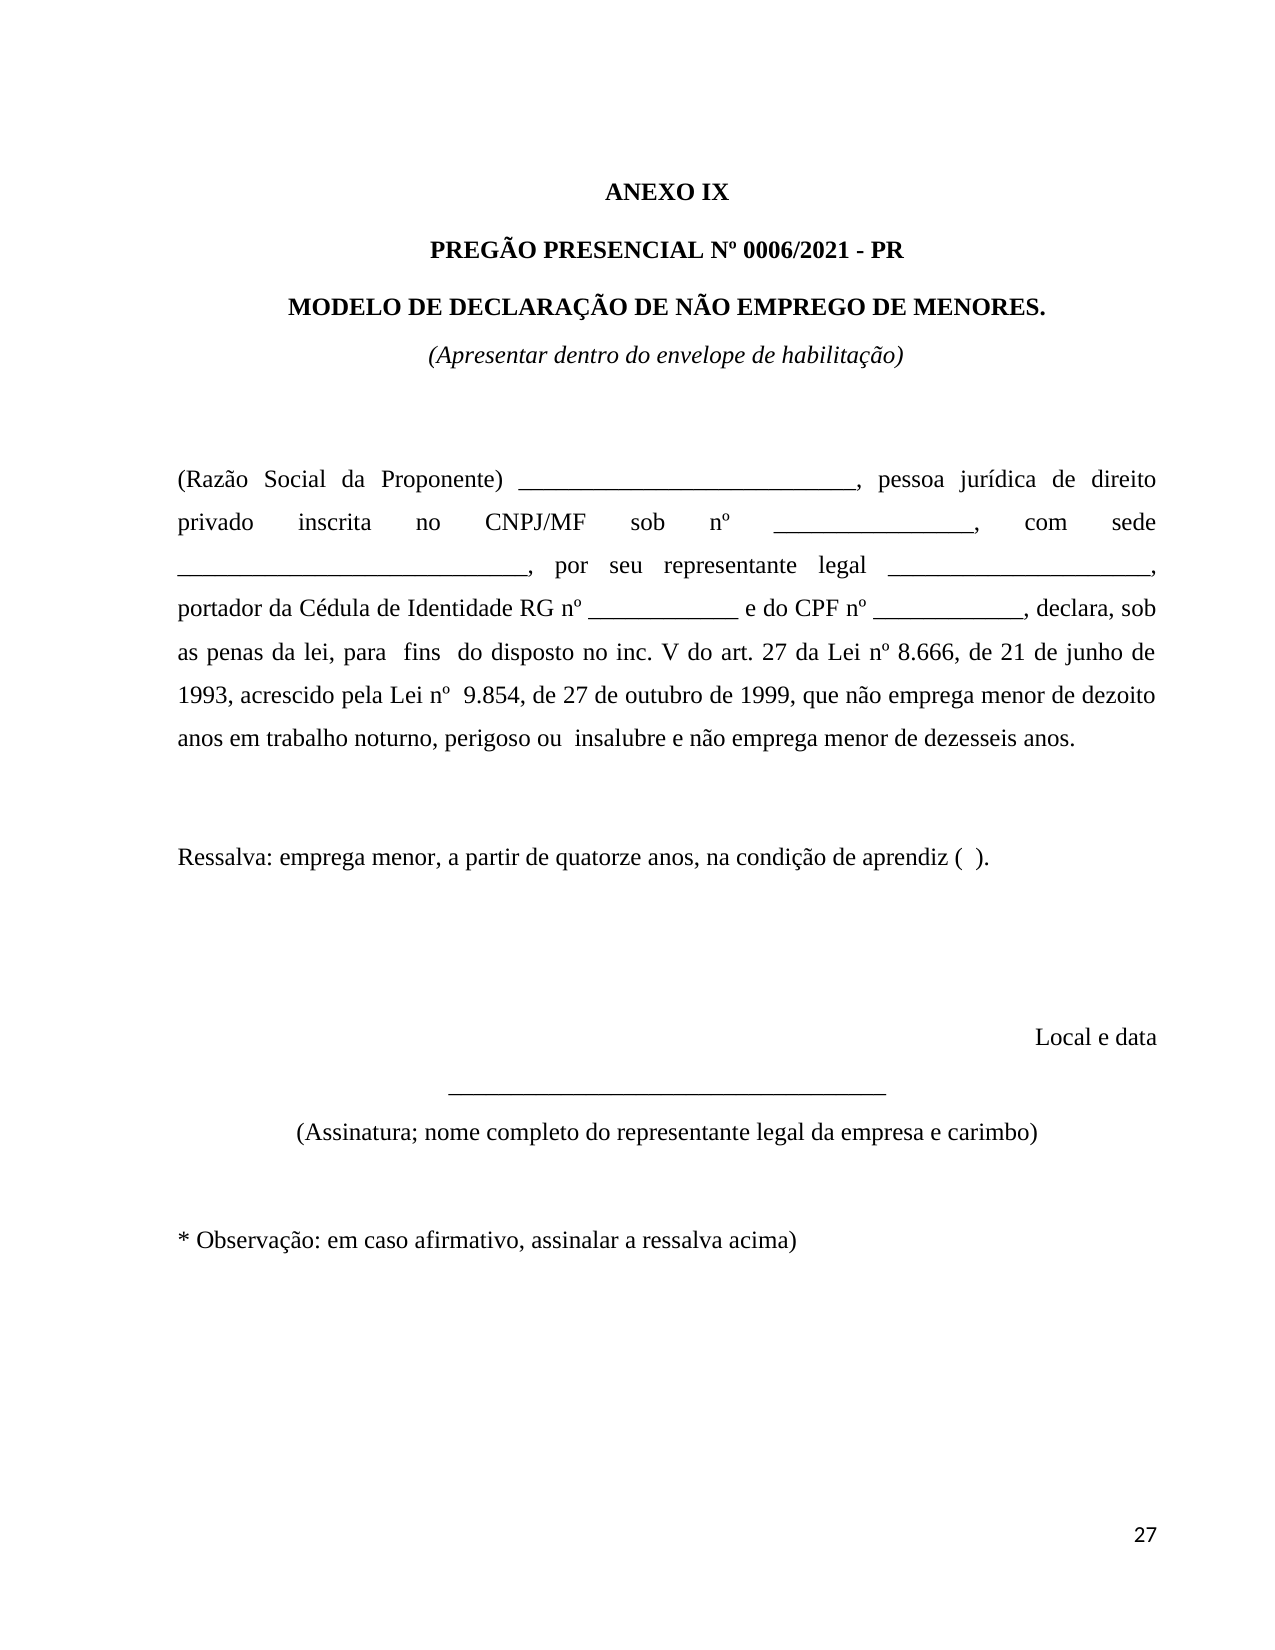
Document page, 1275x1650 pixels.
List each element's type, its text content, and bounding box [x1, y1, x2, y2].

text (Assinatura; nome completo do representante legal da empresa e carimbo) [177, 1117, 1157, 1146]
text ANEXO IX [177, 177, 1157, 206]
text ___________________________________ [177, 1069, 1157, 1098]
text Ressalva: emprega menor, a partir de quatorze anos, na condição de aprendiz ( ). [177, 842, 1157, 871]
text * Observação: em caso afirmativo, assinalar a ressalva acima) [177, 1225, 1157, 1253]
text PREGÃO PRESENCIAL Nº 0006/2021 - PR [177, 235, 1157, 263]
text (Razão Social da Proponente) ___________________________, pessoa jurídica de direito privado inscrita no CNPJ/MF sob nº ________________, com sede ____________________________, por seu representante legal _____________________, portador da Cédula de Identidade RG nº ____________ e do CPF nº ____________, declara, sob as penas da lei, para fins do disposto no inc. V do art. 27 da Lei nº 8.666, de 21 de junho de 1993, acrescido pela Lei nº 9.854, de 27 de outubro de 1999, que não emprega menor de dezoito anos em trabalho noturno, perigoso ou insalubre e não emprega menor de dezesseis anos. [177, 464, 1157, 752]
text MODELO DE DECLARAÇÃO DE NÃO EMPREGO DE MENORES. [177, 292, 1157, 321]
text Local e data [177, 1022, 1157, 1051]
text (Apresentar dentro do envelope de habilitação) [177, 340, 1157, 369]
